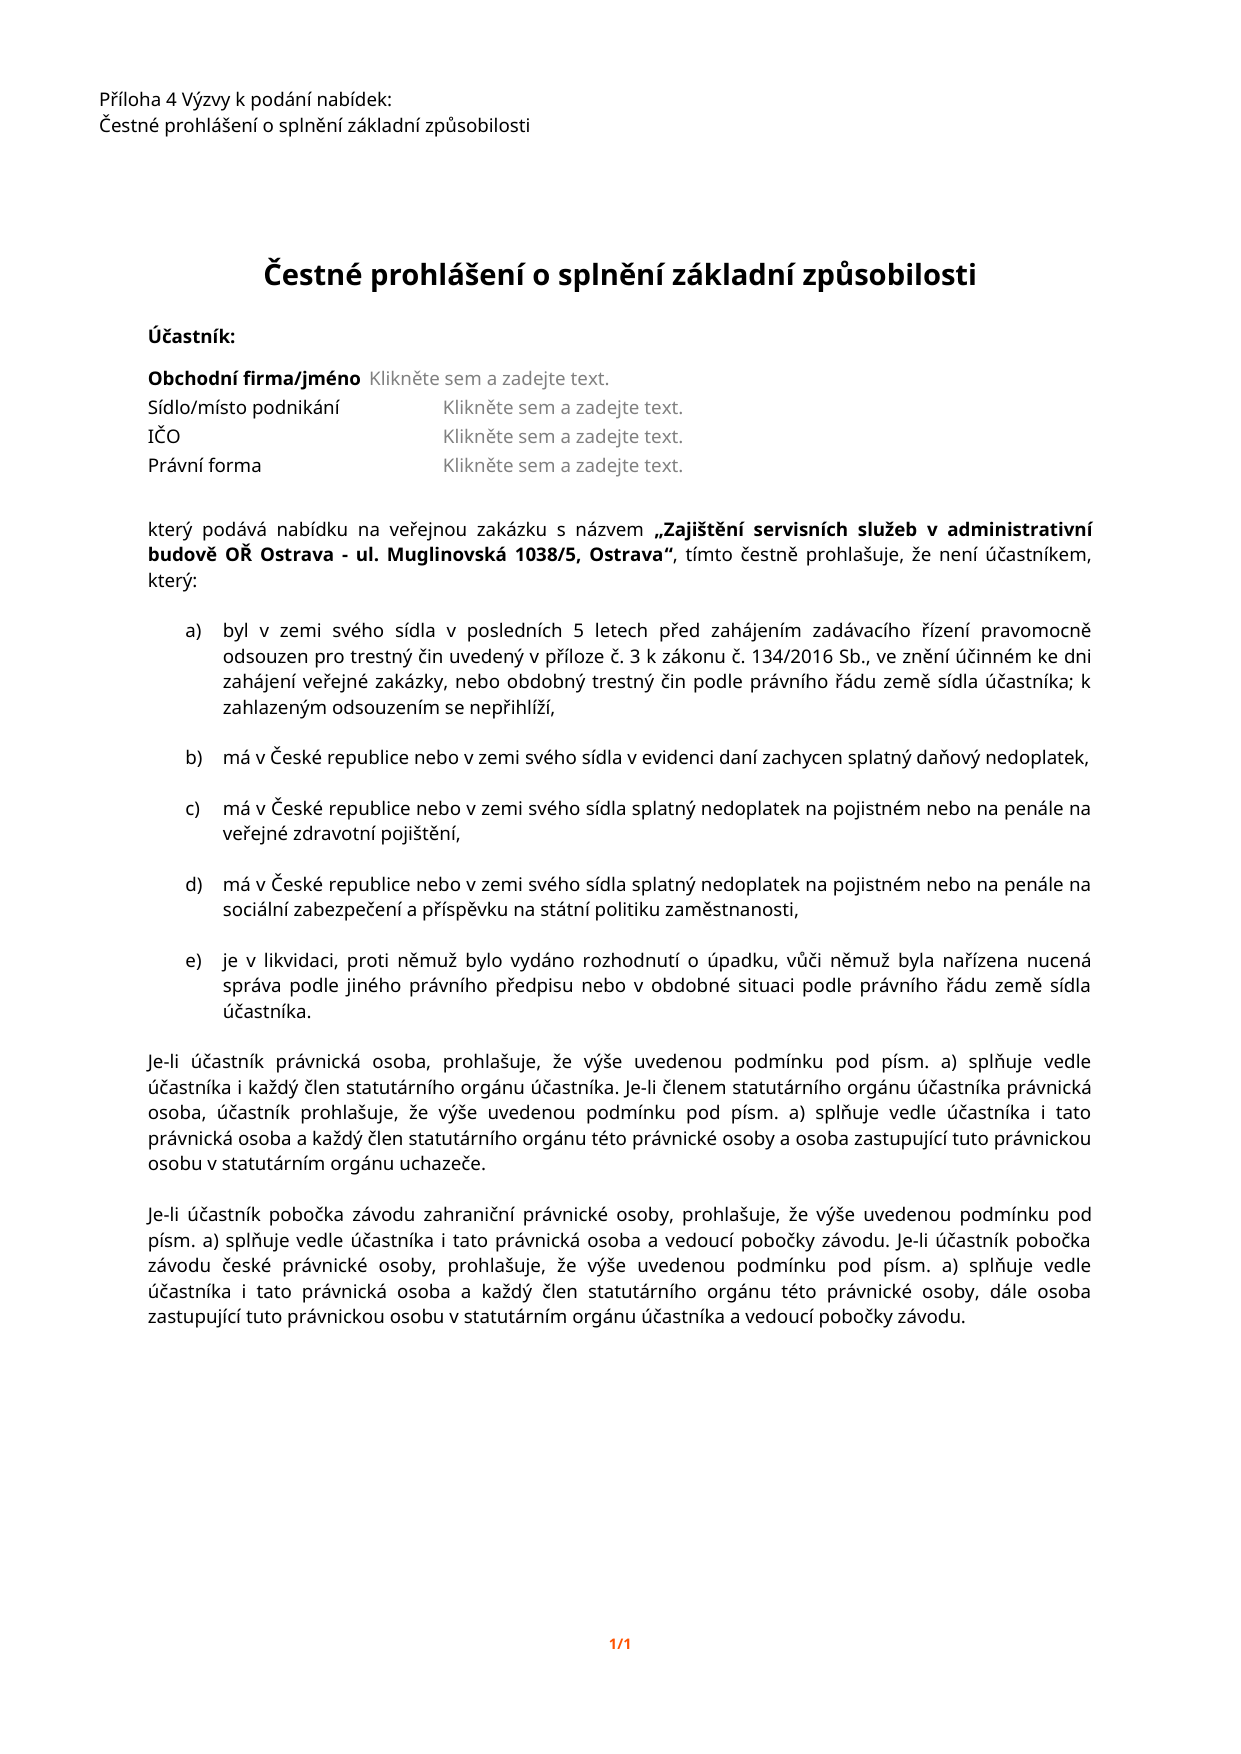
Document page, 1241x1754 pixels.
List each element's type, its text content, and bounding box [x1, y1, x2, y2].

text Sídlo/místo podnikání [148, 391, 1093, 420]
text Je-li účastník právnická osoba, prohlašuje, že výše uvedenou podmínku pod písm. a) splňuje vedle účastníka i každý člen statutárního orgánu účastníka. Je-li členem statutárního orgánu účastníka právnická osoba, účastník prohlašuje, že výše uvedenou podmínku pod písm. a) splňuje vedle účastníka i tato právnická osoba a každý člen statutárního orgánu této právnické osoby a osoba zastupující tuto právnickou osobu v statutárním orgánu uchazeče. [148, 1049, 1093, 1176]
text Účastník: [148, 318, 1093, 349]
text Obchodní firma/jméno [148, 362, 1093, 391]
list je v likvidaci, proti němuž bylo vydáno rozhodnutí o úpadku, vůči němuž byla nařízena nucená správa podle jiného právního předpisu nebo v obdobné situaci podle právního řádu země sídla účastníka. [185, 947, 1093, 1024]
text IČO [148, 420, 1093, 449]
text Právní forma [148, 449, 1093, 478]
list má v České republice nebo v zemi svého sídla v evidenci daní zachycen splatný daňový nedoplatek, [185, 744, 1093, 770]
list má v České republice nebo v zemi svého sídla splatný nedoplatek na pojistném nebo na penále na veřejné zdravotní pojištění, [185, 795, 1093, 846]
text který podává nabídku na veřejnou zakázku s názvem „Zajištění servisních služeb v administrativní budově OŘ Ostrava - ul. Muglinovská 1038/5, Ostrava“, tímto čestně prohlašuje, že není účastníkem, který: [148, 516, 1093, 592]
list byl v zemi svého sídla v posledních 5 letech před zahájením zadávacího řízení pravomocně odsouzen pro trestný čin uvedený v příloze č. 3 k zákonu č. 134/2016 Sb., ve znění účinném ke dni zahájení veřejné zakázky, nebo obdobný trestný čin podle právního řádu země sídla účastníka; k zahlazeným odsouzením se nepřihlíží, [185, 617, 1093, 719]
list má v České republice nebo v zemi svého sídla splatný nedoplatek na pojistném nebo na penále na sociální zabezpečení a příspěvku na státní politiku zaměstnanosti, [185, 871, 1093, 922]
text Je-li účastník pobočka závodu zahraniční právnické osoby, prohlašuje, že výše uvedenou podmínku pod písm. a) splňuje vedle účastníka i tato právnická osoba a vedoucí pobočky závodu. Je-li účastník pobočka závodu české právnické osoby, prohlašuje, že výše uvedenou podmínku pod písm. a) splňuje vedle účastníka i tato právnická osoba a každý člen statutárního orgánu této právnické osoby, dále osoba zastupující tuto právnickou osobu v statutárním orgánu účastníka a vedoucí pobočky závodu. [148, 1202, 1093, 1329]
title Čestné prohlášení o splnění základní způsobilosti [148, 254, 1093, 293]
